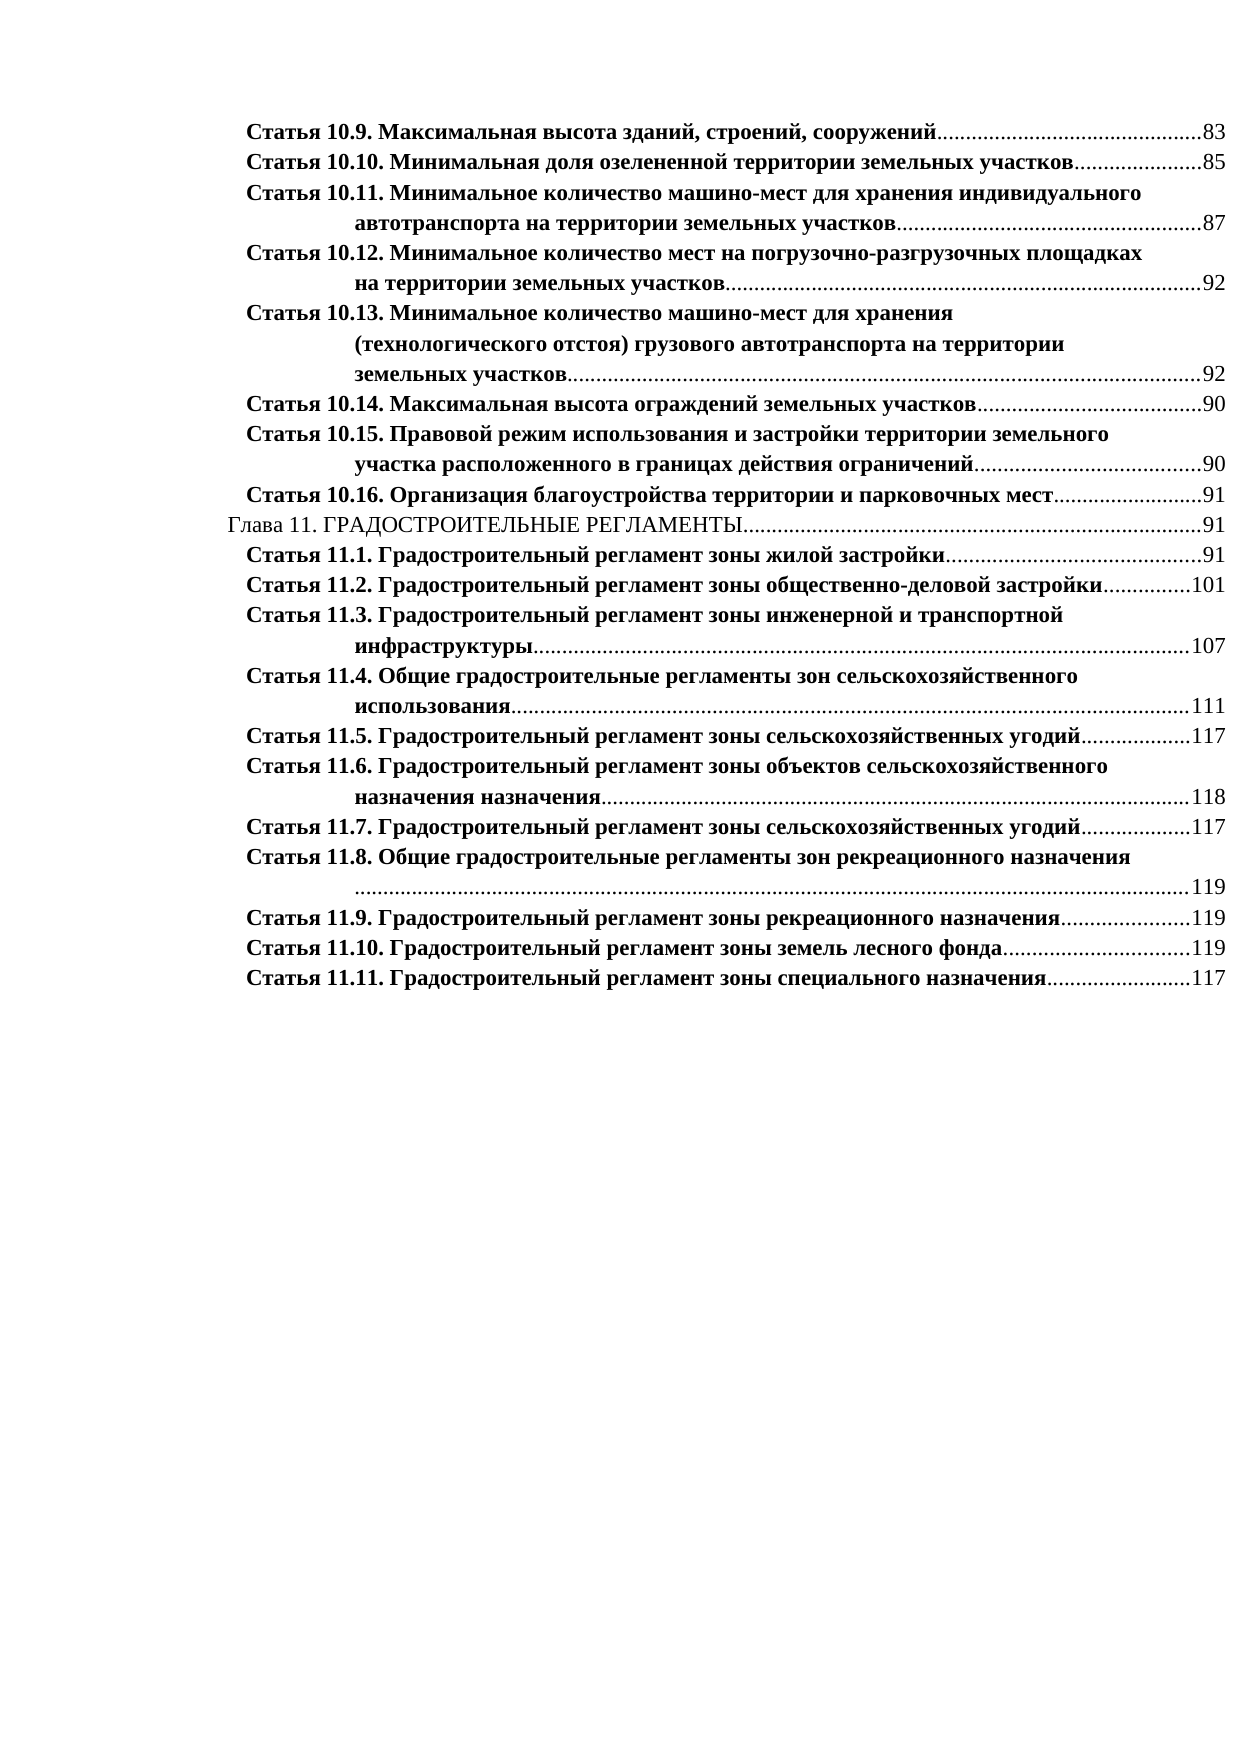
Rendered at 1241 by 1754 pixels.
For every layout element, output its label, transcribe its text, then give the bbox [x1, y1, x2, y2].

text Статья 11.6. Градостроительный регламент зоны объектов сельскохозяйственного назначения назначения 118 [246, 752, 1152, 809]
text Статья 10.10. Минимальная доля озелененной территории земельных участков 85 [246, 148, 1152, 175]
text Статья 10.11. Минимальное количество машино-мест для хранения индивидуального автотранспорта на территории земельных участков 87 [246, 178, 1152, 235]
text Статья 11.3. Градостроительный регламент зоны инженерной и транспортной инфраструктуры 107 [246, 601, 1152, 658]
text Статья 11.1. Градостроительный регламент зоны жилой застройки 91 [246, 541, 1152, 567]
text Статья 11.8. Общие градостроительные регламенты зон рекреационного назначения 119 [246, 843, 1152, 900]
text Глава 11. ГРАДОСТРОИТЕЛЬНЫЕ РЕГЛАМЕНТЫ 91 [227, 511, 1152, 537]
text Статья 11.9. Градостроительный регламент зоны рекреационного назначения 119 [246, 903, 1152, 930]
text Статья 10.13. Минимальное количество машино-мест для хранения (технологического отстоя) грузового автотранспорта на территории земельных участков 92 [246, 299, 1152, 386]
text Статья 11.10. Градостроительный регламент зоны земель лесного фонда 119 [246, 934, 1152, 960]
text Статья 11.5. Градостроительный регламент зоны сельскохозяйственных угодий 117 [246, 722, 1152, 749]
text Статья 10.12. Минимальное количество мест на погрузочно-разгрузочных площадках на территории земельных участков 92 [246, 239, 1152, 296]
text Статья 11.4. Общие градостроительные регламенты зон сельскохозяйственного использования 111 [246, 662, 1152, 718]
text Статья 10.14. Максимальная высота ограждений земельных участков 90 [246, 390, 1152, 416]
text Статья 11.2. Градостроительный регламент зоны общественно-деловой застройки 101 [246, 571, 1152, 598]
text Статья 10.15. Правовой режим использования и застройки территории земельного участка расположенного в границах действия ограничений 90 [246, 420, 1152, 477]
text Статья 11.7. Градостроительный регламент зоны сельскохозяйственных угодий 117 [246, 813, 1152, 839]
text Статья 10.16. Организация благоустройства территории и парковочных мест 91 [246, 481, 1152, 507]
text Статья 11.11. Градостроительный регламент зоны специального назначения 117 [246, 964, 1152, 990]
text Статья 10.9. Максимальная высота зданий, строений, сооружений 83 [246, 118, 1152, 144]
